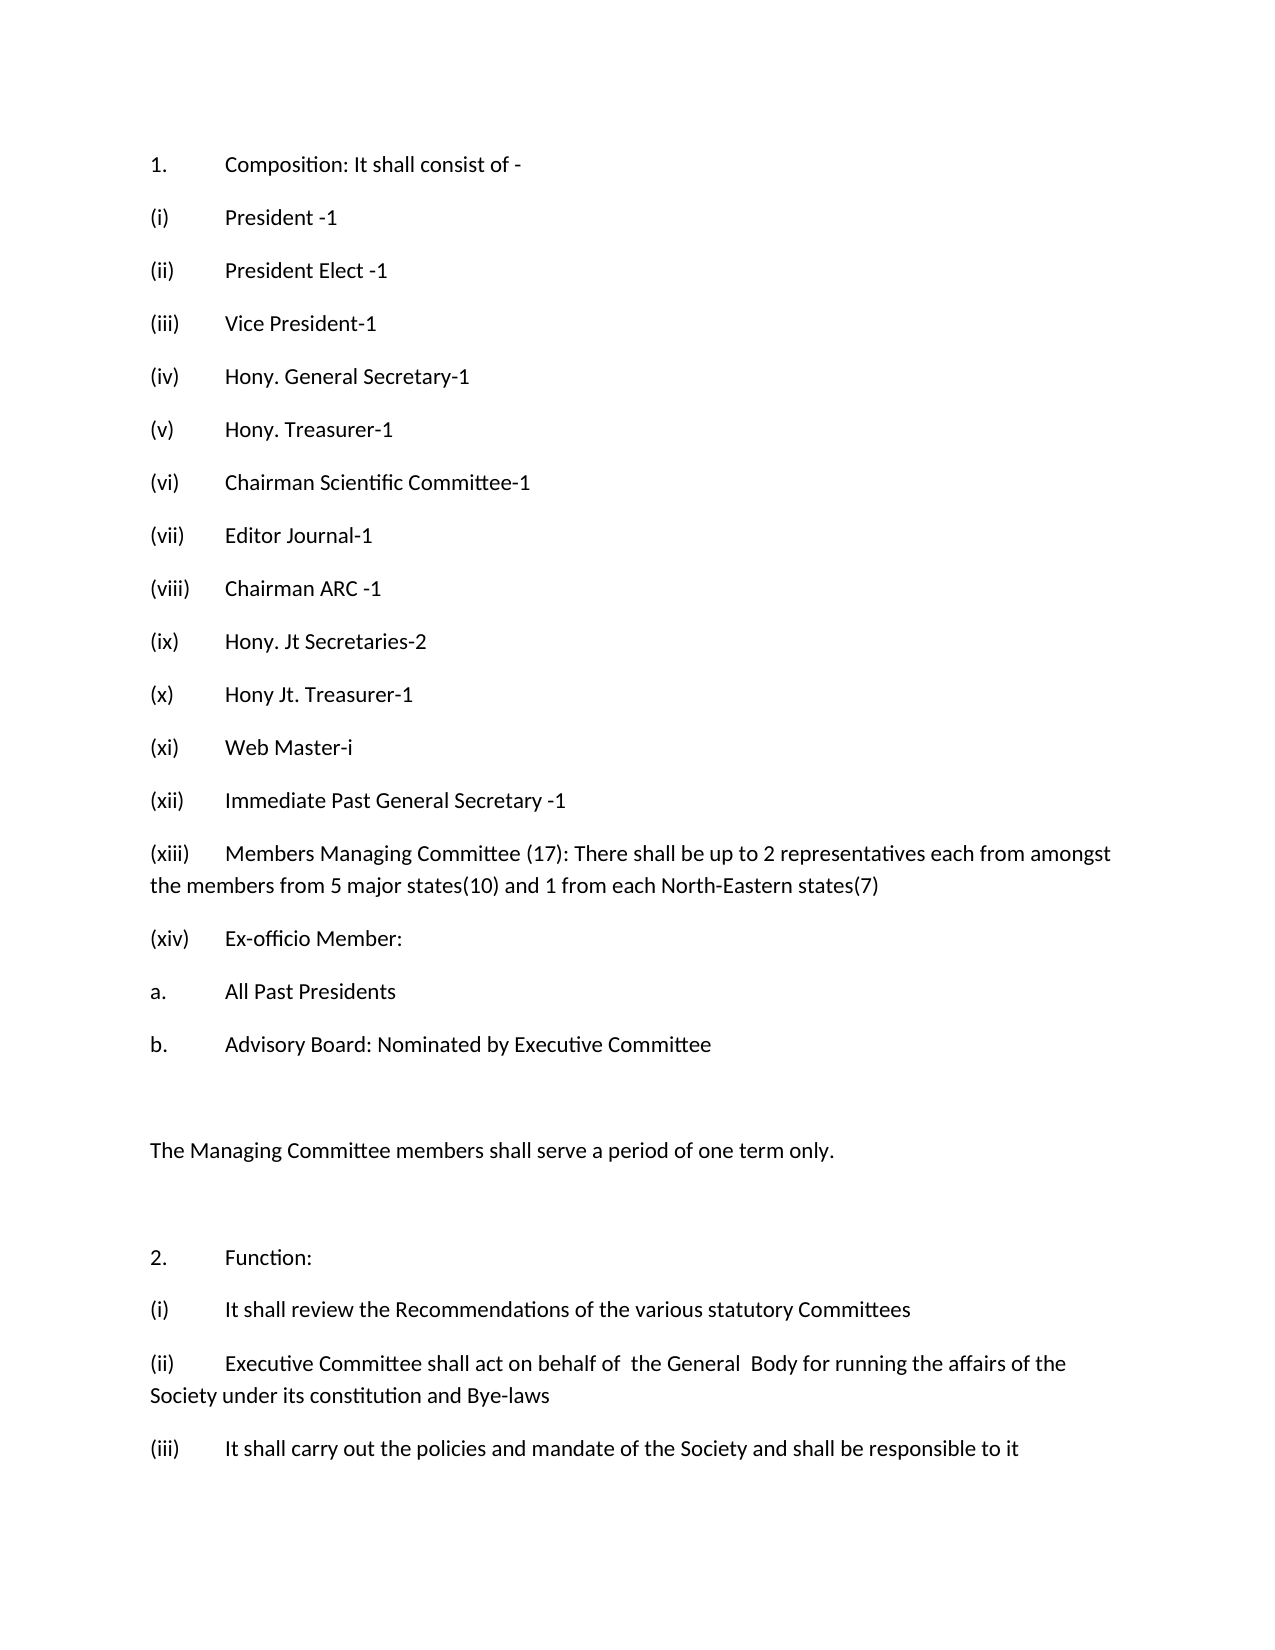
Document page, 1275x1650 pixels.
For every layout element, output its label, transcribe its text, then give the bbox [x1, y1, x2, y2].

text (ii) Executive Committee shall act on behalf of the General Body for running the affairs of the Society under its constitution and Bye-laws [150, 1349, 1125, 1409]
text (vii) Editor Journal-1 [150, 521, 1125, 549]
text 1. Composition: It shall consist of - [150, 150, 1125, 178]
text (xii) Immediate Past General Secretary -1 [150, 786, 1125, 814]
text 2. Function: [150, 1243, 1125, 1271]
text (xi) Web Master-i [150, 733, 1125, 761]
text (viii) Chairman ARC -1 [150, 574, 1125, 602]
text (x) Hony Jt. Treasurer-1 [150, 680, 1125, 708]
text (i) It shall review the Recommendations of the various statutory Committees [150, 1296, 1125, 1324]
text (i) President -1 [150, 203, 1125, 231]
text (iv) Hony. General Secretary-1 [150, 362, 1125, 390]
text (iii) It shall carry out the policies and mandate of the Society and shall be responsible to it [150, 1434, 1125, 1462]
text (xiii) Members Managing Committee (17): There shall be up to 2 representatives each from amongst the members from 5 major states(10) and 1 from each North-Eastern states(7) [150, 839, 1125, 899]
text (ix) Hony. Jt Secretaries-2 [150, 627, 1125, 655]
text b. Advisory Board: Nominated by Executive Committee [150, 1031, 1125, 1058]
text (iii) Vice President-1 [150, 309, 1125, 337]
text (xiv) Ex-officio Member: [150, 924, 1125, 952]
text (v) Hony. Treasurer-1 [150, 415, 1125, 443]
text (vi) Chairman Scientific Committee-1 [150, 468, 1125, 496]
text The Managing Committee members shall serve a period of one term only. [150, 1137, 1125, 1164]
text (ii) President Elect -1 [150, 256, 1125, 284]
text a. All Past Presidents [150, 977, 1125, 1006]
